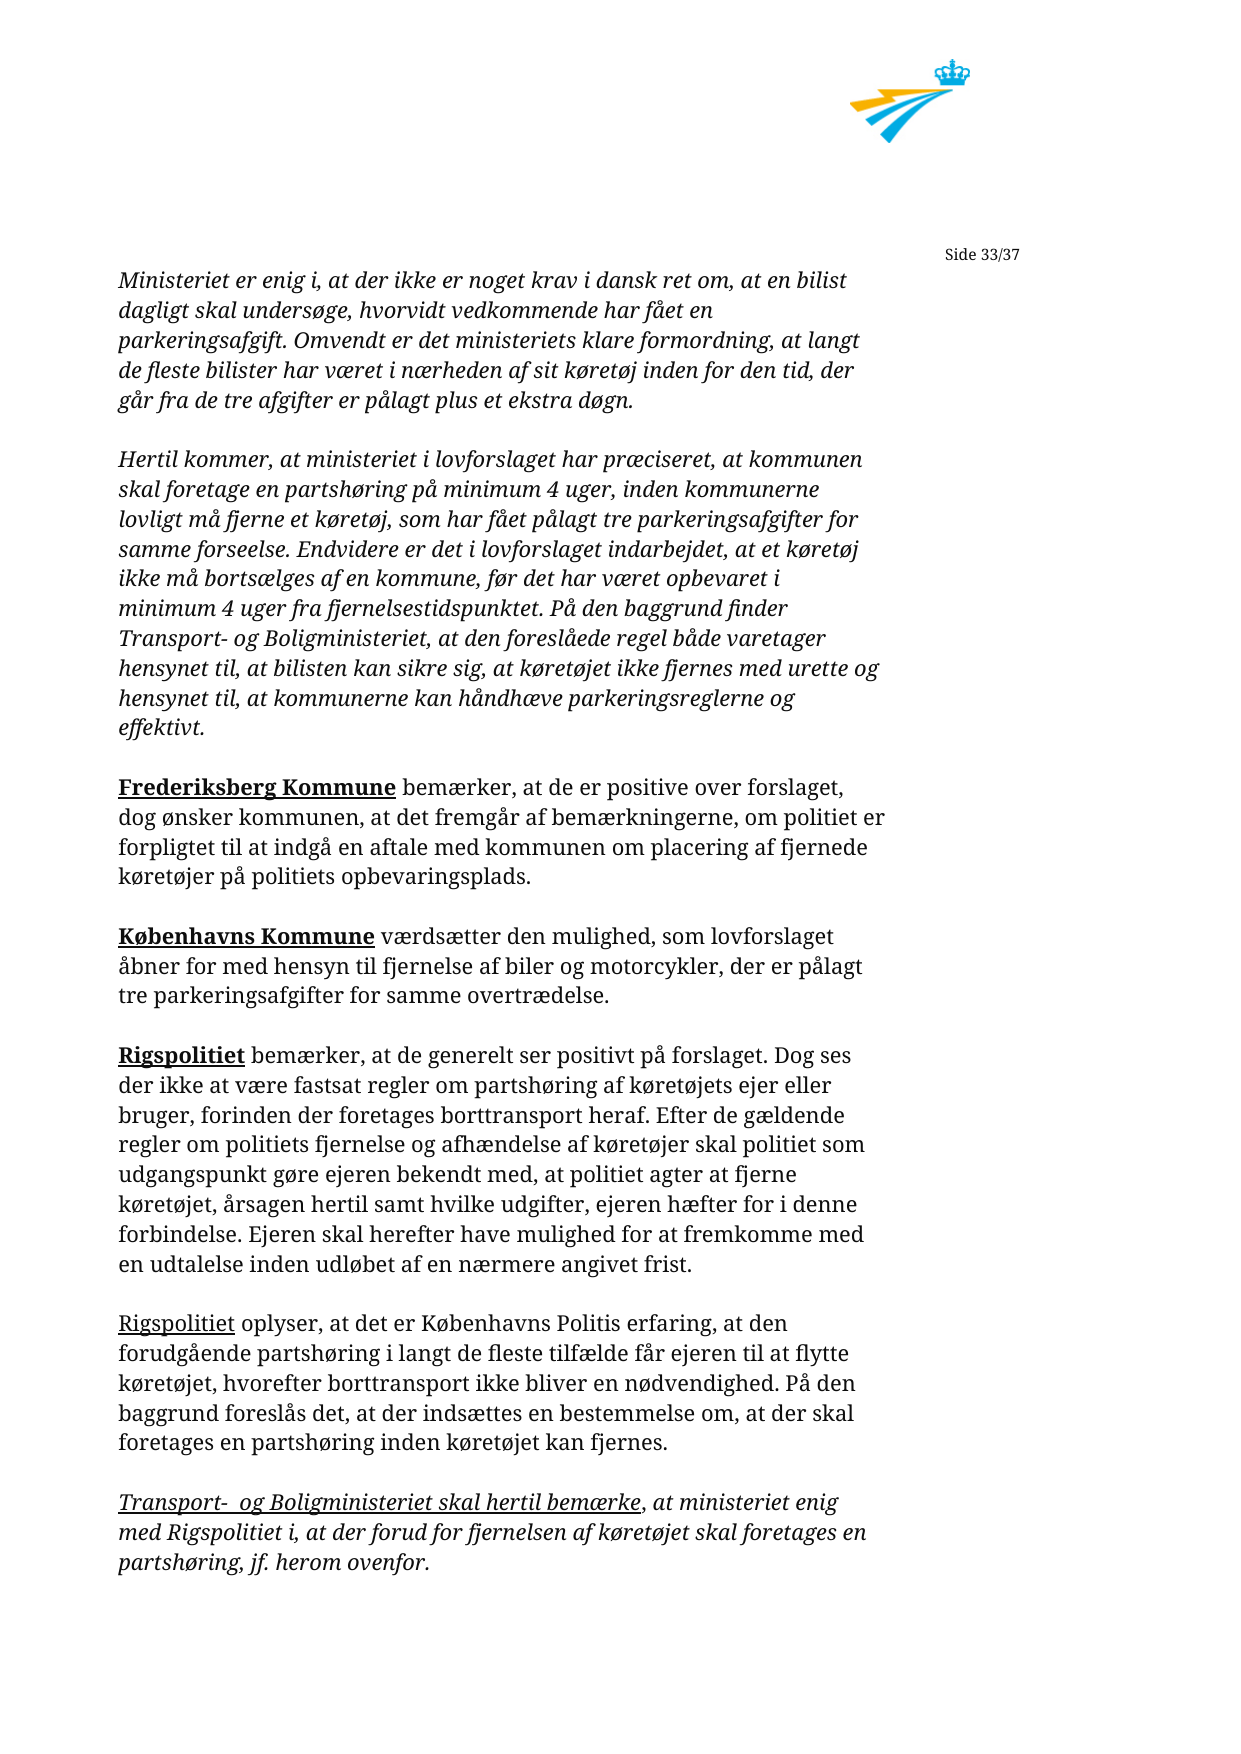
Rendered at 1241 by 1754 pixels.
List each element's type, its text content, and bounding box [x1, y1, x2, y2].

text Rigspolitiet oplyser, at det er Københavns Politis erfaring, at den forudgående partshøring i langt de fleste tilfælde får ejeren til at flytte køretøjet, hvorefter borttransport ikke bliver en nødvendighed. På den baggrund foreslås det, at der indsættes en bestemmelse om, at der skal foretages en partshøring inden køretøjet kan fjernes. [118, 1308, 886, 1457]
text Ministeriet er enig i, at der ikke er noget krav i dansk ret om, at en bilist dagligt skal undersøge, hvorvidt vedkommende har fået en parkeringsafgift. Omvendt er det ministeriets klare formordning, at langt de fleste bilister har været i nærheden af sit køretøj inden for den tid, der går fra de tre afgifter er pålagt plus et ekstra døgn. [118, 265, 886, 414]
text Transport- og Boligministeriet skal hertil bemærke, at ministeriet enig med Rigspolitiet i, at der forud for fjernelsen af køretøjet skal foretages en partshøring, jf. herom ovenfor. [118, 1487, 886, 1576]
picture [850, 59, 970, 143]
text Københavns Kommune værdsætter den mulighed, som lovforslaget åbner for med hensyn til fjernelse af biler og motorcykler, der er pålagt tre parkeringsafgifter for samme overtrædelse. [118, 921, 886, 1010]
picture [954, 69, 961, 78]
text Frederiksberg Kommune bemærker, at de er positive over forslaget, dog ønsker kommunen, at det fremgår af bemærkningerne, om politiet er forpligtet til at indgå en aftale med kommunen om placering af fjernede køretøjer på politiets opbevaringsplads. [118, 772, 886, 891]
text Rigspolitiet bemærker, at de generelt ser positivt på forslaget. Dog ses der ikke at være fastsat regler om partshøring af køretøjets ejer eller bruger, forinden der foretages borttransport heraf. Efter de gældende regler om politiets fjernelse og afhændelse af køretøjer skal politiet som udgangspunkt gøre ejeren bekendt med, at politiet agter at fjerne køretøjet, årsagen hertil samt hvilke udgifter, ejeren hæfter for i denne forbindelse. Ejeren skal herefter have mulighed for at fremkomme med en udtalelse inden udløbet af en nærmere angivet frist. [118, 1040, 886, 1278]
text Hertil kommer, at ministeriet i lovforslaget har præciseret, at kommunen skal foretage en partshøring på minimum 4 uger, inden kommunerne lovligt må fjerne et køretøj, som har fået pålagt tre parkeringsafgifter for samme forseelse. Endvidere er det i lovforslaget indarbejdet, at et køretøj ikke må bortsælges af en kommune, før det har været opbevaret i minimum 4 uger fra fjernelsestidspunktet. På den baggrund finder Transport- og Boligministeriet, at den foreslåede regel både varetager hensynet til, at bilisten kan sikre sig, at køretøjet ikke fjernes med urette og hensynet til, at kommunerne kan håndhæve parkeringsreglerne og effektivt. [118, 444, 886, 742]
